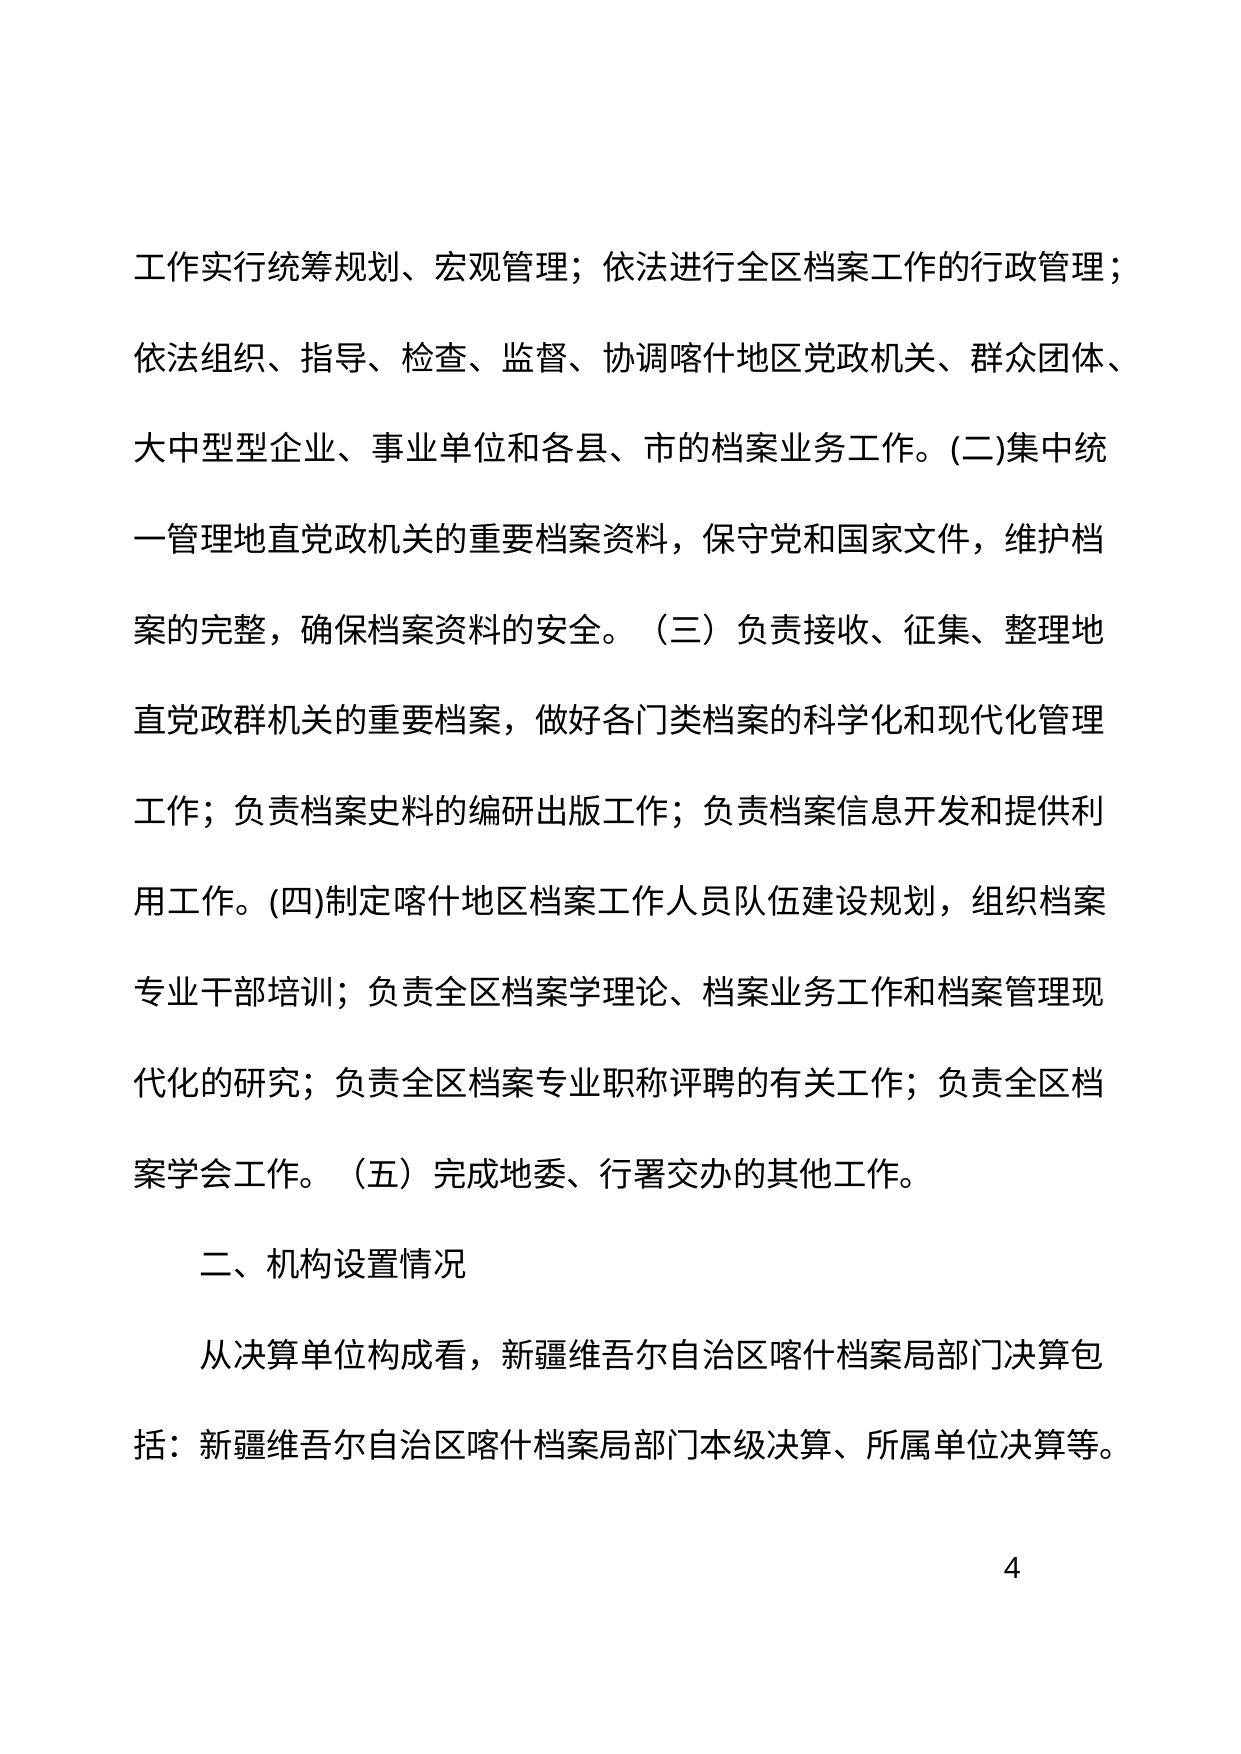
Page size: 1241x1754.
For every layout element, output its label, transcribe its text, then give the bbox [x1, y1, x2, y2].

text 二、机构设置情况 [133, 1217, 1107, 1307]
text 从决算单位构成看，新疆维吾尔自治区喀什档案局部门决算包括：新疆维吾尔自治区喀什档案局部门本级决算、所属单位决算等。 [133, 1307, 1107, 1489]
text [133, 220, 1107, 1217]
